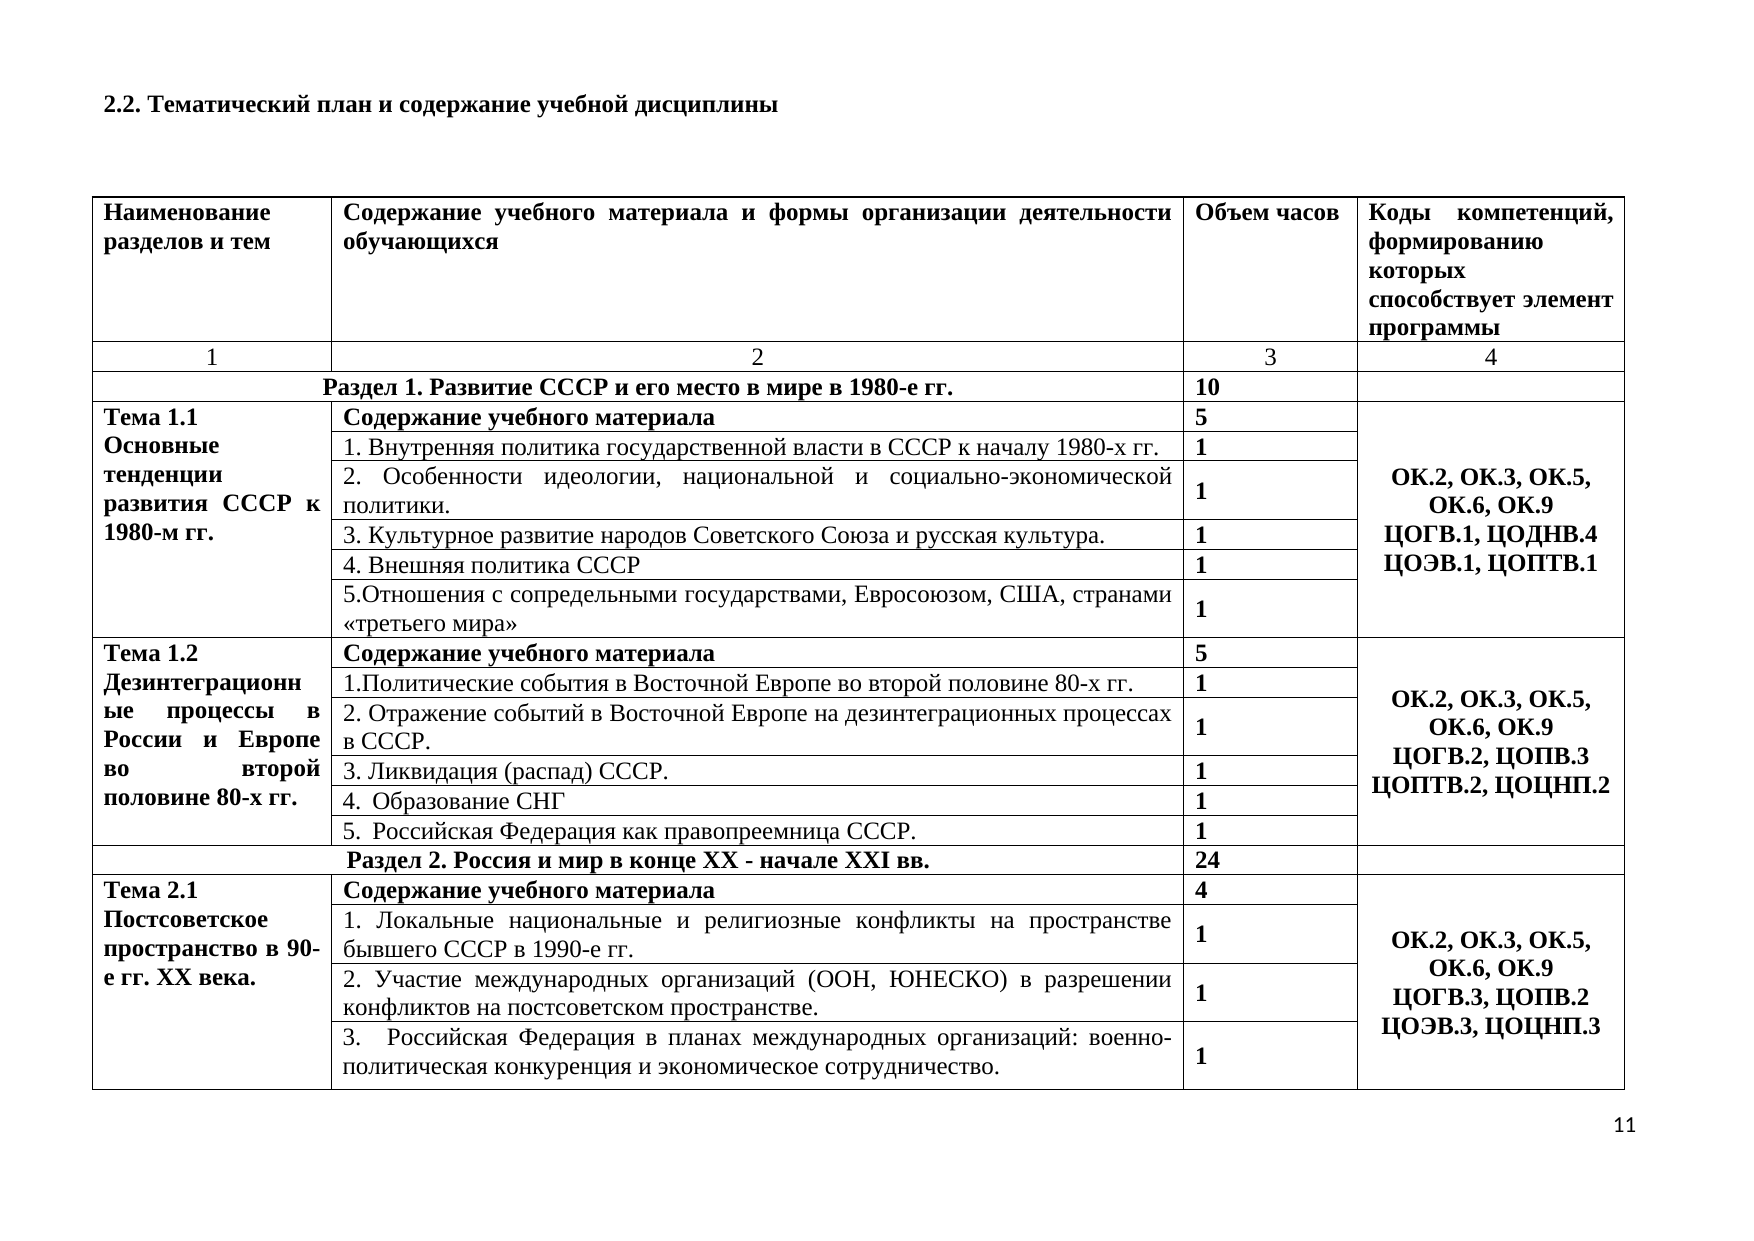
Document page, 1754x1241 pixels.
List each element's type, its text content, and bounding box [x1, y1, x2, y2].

table_cell Тема 1.1 Основные тенденции развития СССР к 1980-м гг. [93, 402, 331, 637]
table_cell 4 [1184, 875, 1357, 904]
table_cell Раздел 1. Развитие СССР и его место в мире в 1980-е гг. [93, 372, 1183, 401]
table_cell 5.Отношения с сопредельными государствами, Евросоюзом, США, странами «третьего мира» [332, 580, 1183, 637]
table_cell Образование СНГ [332, 786, 1183, 815]
table_cell Содержание учебного материала [332, 638, 1183, 667]
table_cell 1 [93, 342, 331, 371]
table_cell Российская Федерация в планах международных организаций: военно-политическая конкуренция и экономическое сотрудничество. [332, 1022, 1183, 1089]
table_cell 1 [1184, 816, 1357, 844]
table_cell 1 [1184, 461, 1357, 519]
table_cell 1 [1184, 520, 1357, 549]
table_cell 1 [1184, 1022, 1357, 1089]
table_cell 1 [1184, 432, 1357, 460]
table_cell ОК.2, ОК.3, ОК.5, ОК.6, ОК.9 ЦОГВ.2, ЦОПВ.3 ЦОПТВ.2, ЦОЦНП.2 [1358, 638, 1624, 844]
table_cell 2. Отражение событий в Восточной Европе на дезинтеграционных процессах в СССР. [332, 698, 1183, 755]
table_cell ОК.2, ОК.3, ОК.5, ОК.6, ОК.9 ЦОГВ.3, ЦОПВ.2 ЦОЭВ.3, ЦОЦНП.3 [1358, 875, 1624, 1089]
table_cell 1 [1184, 756, 1357, 785]
table_cell 2 [332, 342, 1183, 371]
table_cell 1 [1184, 905, 1357, 963]
table_cell 4 [1358, 342, 1624, 371]
table_header Наименование разделов и тем [93, 198, 331, 341]
table_cell 1 [1184, 550, 1357, 578]
table_cell [1358, 846, 1624, 874]
table_cell 1. Локальные национальные и религиозные конфликты на пространстве бывшего СССР в 1990-е гг. [332, 905, 1183, 963]
table_cell 1 [1184, 668, 1357, 697]
table_cell 5 [1184, 638, 1357, 667]
table_cell 3. Ликвидация (распад) СССР. [332, 756, 1183, 785]
table_cell 5 [1184, 402, 1357, 431]
text 2.2. Тематический план и содержание учебной дисциплины [103, 89, 1636, 117]
table_cell [1358, 372, 1624, 401]
table_cell 1 [1184, 698, 1357, 755]
table_cell 24 [1184, 846, 1357, 874]
table_cell Российская Федерация как правопреемница СССР. [332, 816, 1183, 844]
table_cell 1. Внутренняя политика государственной власти в СССР к началу 1980-х гг. [332, 432, 1183, 460]
table_cell 1 [1184, 580, 1357, 637]
table_cell Содержание учебного материала [332, 875, 1183, 904]
table_cell ОК.2, ОК.3, ОК.5, ОК.6, ОК.9 ЦОГВ.1, ЦОДНВ.4 ЦОЭВ.1, ЦОПТВ.1 [1358, 402, 1624, 637]
table_cell 1.Политические события в Восточной Европе во второй половине 80-х гг. [332, 668, 1183, 697]
table_cell 10 [1184, 372, 1357, 401]
table_cell 3. Культурное развитие народов Советского Союза и русская культура. [332, 520, 1183, 549]
table_cell 2. Особенности идеологии, национальной и социально-экономической политики. [332, 461, 1183, 519]
table_cell Тема 2.1 Постсоветское пространство в 90-е гг. XX века. [93, 875, 331, 1089]
table_cell 3 [1184, 342, 1357, 371]
table_cell 1 [1184, 786, 1357, 815]
table_cell 2. Участие международных организаций (ООН, ЮНЕСКО) в разрешении конфликтов на постсоветском пространстве. [332, 964, 1183, 1021]
table_cell Раздел 2. Россия и мир в конце XX - начале XXI вв. [93, 846, 1183, 874]
table_header Содержание учебного материала и формы организации деятельности обучающихся [332, 198, 1183, 341]
table_cell 1 [1184, 964, 1357, 1021]
table_header Коды компетенций, формированию которых способствует элемент программы [1358, 198, 1624, 341]
table_header Объем часов [1184, 198, 1357, 341]
table_cell 4. Внешняя политика СССР [332, 550, 1183, 578]
table_cell Содержание учебного материала [332, 402, 1183, 431]
table_cell Тема 1.2 Дезинтеграционные процессы в России и Европе во второй половине 80-х гг. [93, 638, 331, 844]
